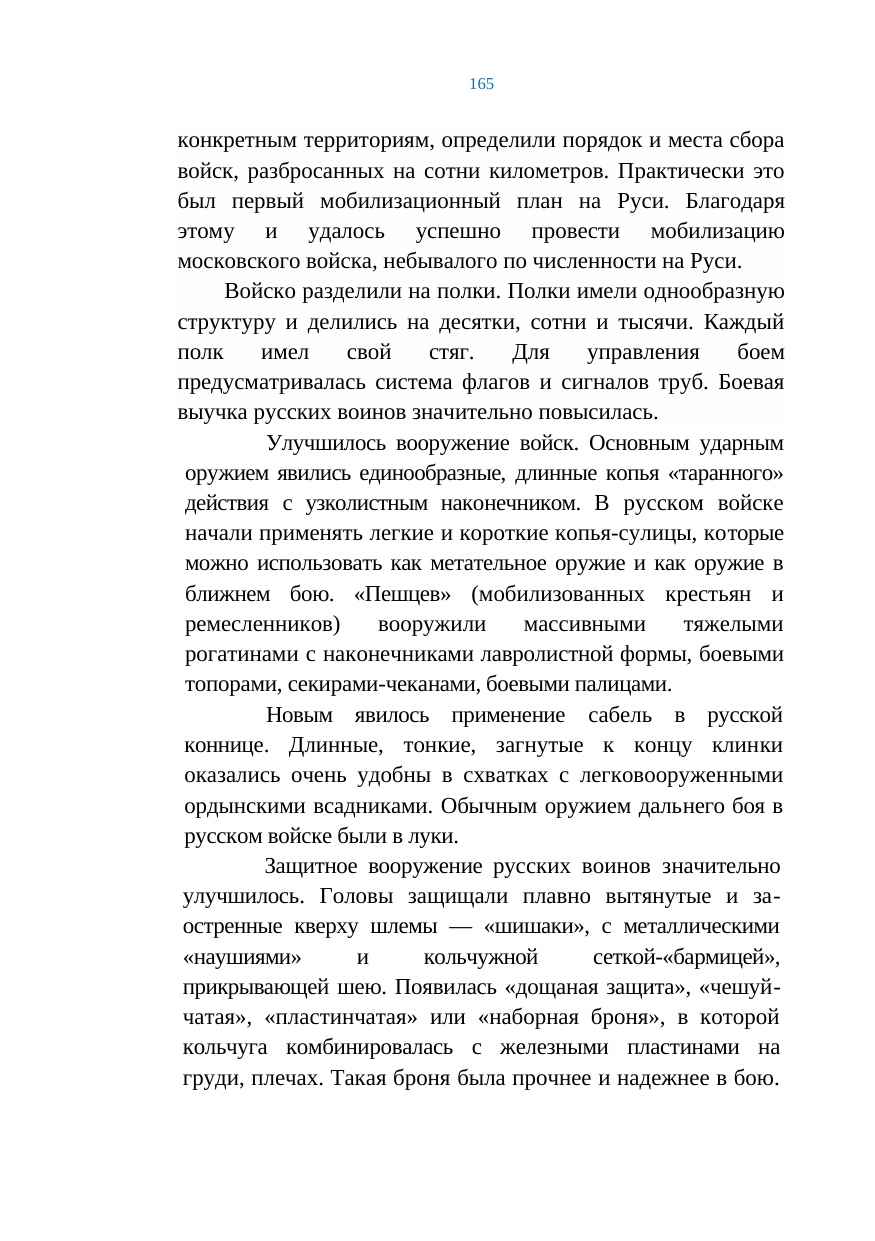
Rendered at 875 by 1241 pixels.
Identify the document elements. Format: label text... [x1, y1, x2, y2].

text Новым явилось применение сабель в русской коннице. Длинные, тонкие, загнутые к концу клинки оказались очень удобны в схватках с легковооруженными ордынскими всадниками. Обычным оружием дальнего боя в русском войске были в луки. [184, 701, 783, 848]
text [183, 852, 781, 1090]
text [177, 127, 786, 274]
text Войско разделили на полки. Полки имели однообразную структуру и делились на десятки, сотни и тысячи. Каждый полк имел свой стяг. Для управления боем предусматривалась система флагов и сигналов труб. Боевая выучка русских воинов значительно повысилась. [177, 278, 786, 425]
text Улучшилось вооружение войск. Основным ударным оружием явились единообразные, длинные копья «таранного» действия с узколистным наконечником. В русском войске начали применять легкие и короткие копья-сулицы, которые можно использовать как метательное оружие и как оружие в ближнем бою. «Пешцев» (мобилизованных крестьян и ремесленников) вооружили массивными тяжелыми рогатинами с наконечниками лавролистной формы, боевыми топорами, секирами-чеканами, боевыми палицами. [185, 429, 784, 697]
